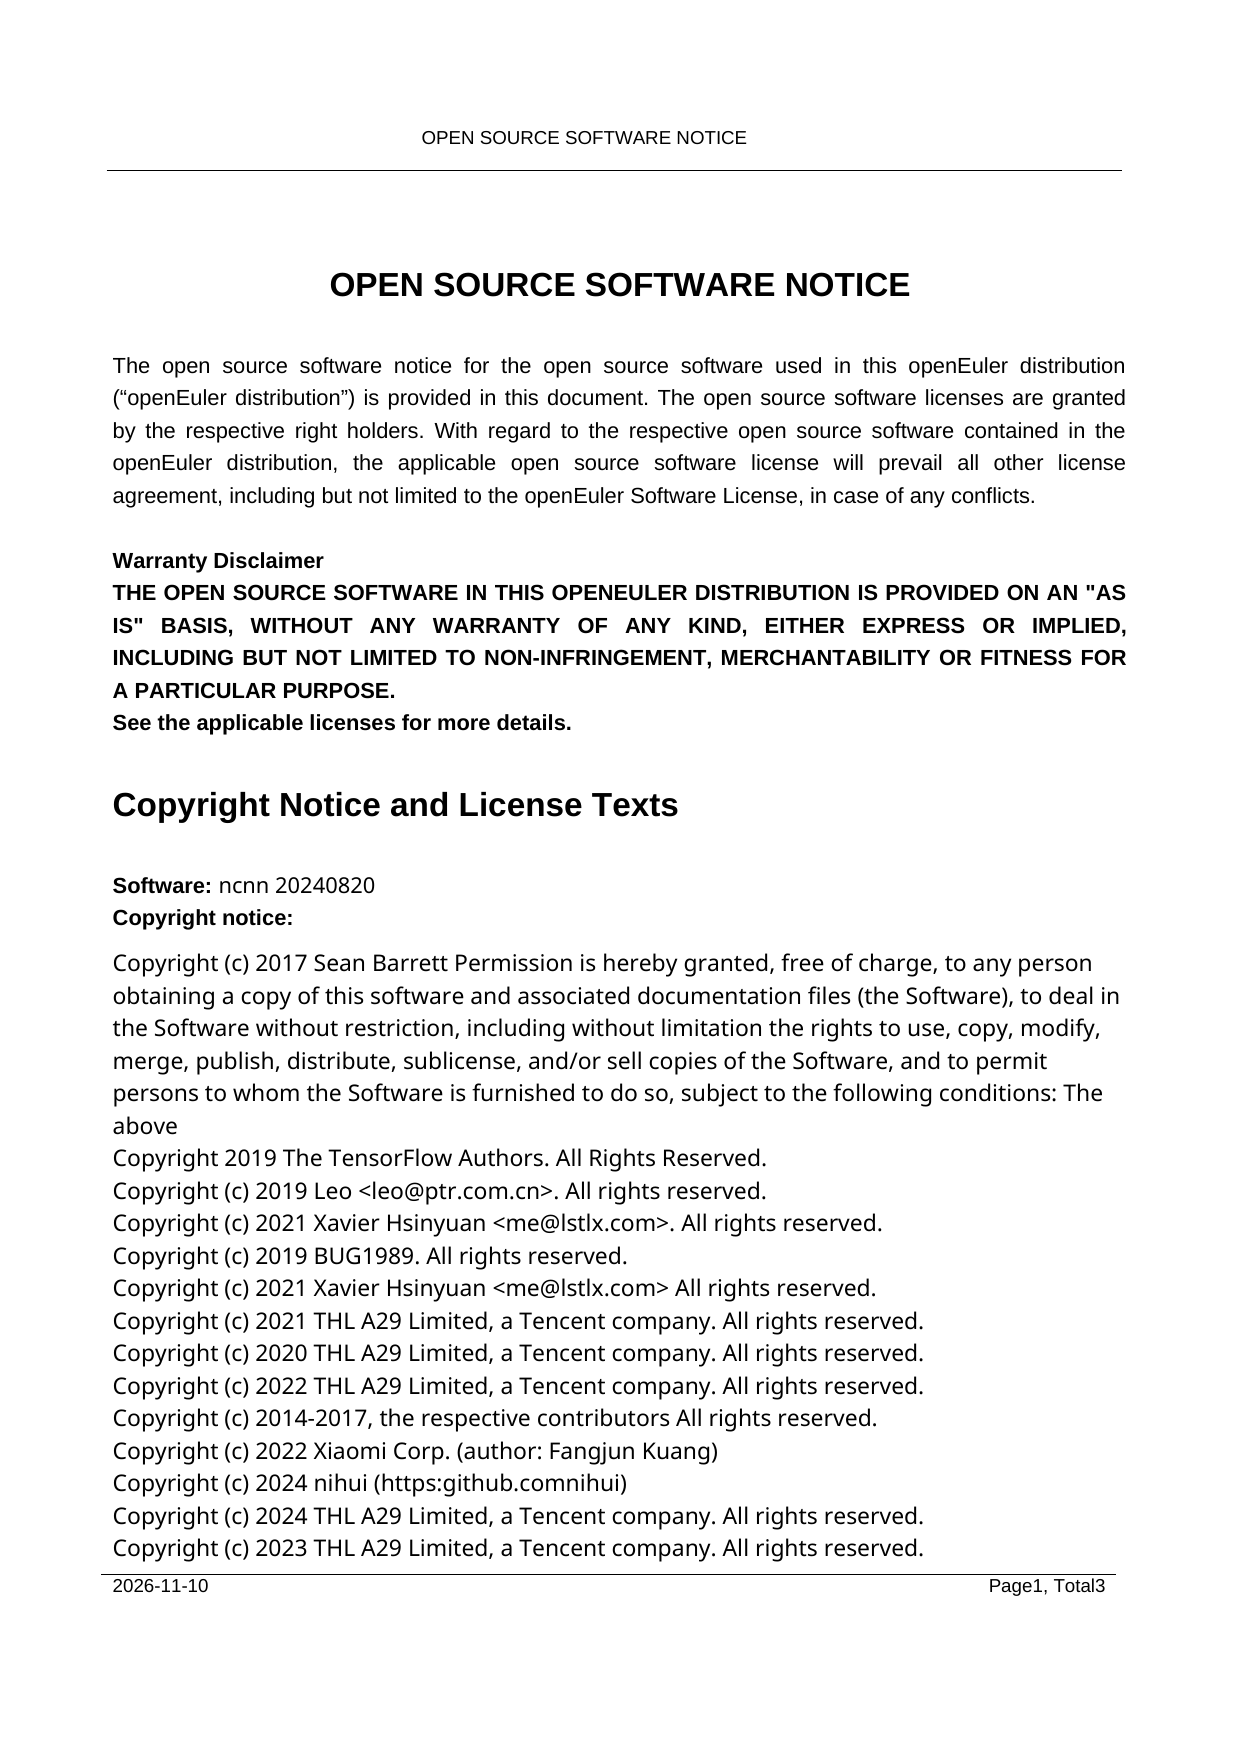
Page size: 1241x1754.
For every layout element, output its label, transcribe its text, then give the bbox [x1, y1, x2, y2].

text Copyright notice: [112, 901, 1128, 934]
title Software: ncnn 20240820 [112, 869, 1128, 901]
text THE OPEN SOURCE SOFTWARE IN THIS OPENEULER DISTRIBUTION IS PROVIDED ON AN "AS IS" BASIS, WITHOUT ANY WARRANTY OF ANY KIND, EITHER EXPRESS OR IMPLIED, INCLUDING BUT NOT LIMITED TO NON-INFRINGEMENT, MERCHANTABILITY OR FITNESS FOR A PARTICULAR PURPOSE. See the applicable licenses for more details. [112, 576, 1128, 739]
text OPEN SOURCE SOFTWARE NOTICE [112, 251, 1128, 316]
text The open source software notice for the open source software used in this openEuler distribution (“openEuler distribution”) is provided in this document. The open source software licenses are granted by the respective right holders. With regard to the respective open source software contained in the openEuler distribution, the applicable open source software license will prevail all other license agreement, including but not limited to the openEuler Software License, in case of any conflicts. [112, 349, 1128, 511]
text Copyright Notice and License Texts [112, 771, 1128, 836]
text Warranty Disclaimer [112, 544, 1128, 576]
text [112, 947, 1128, 1564]
